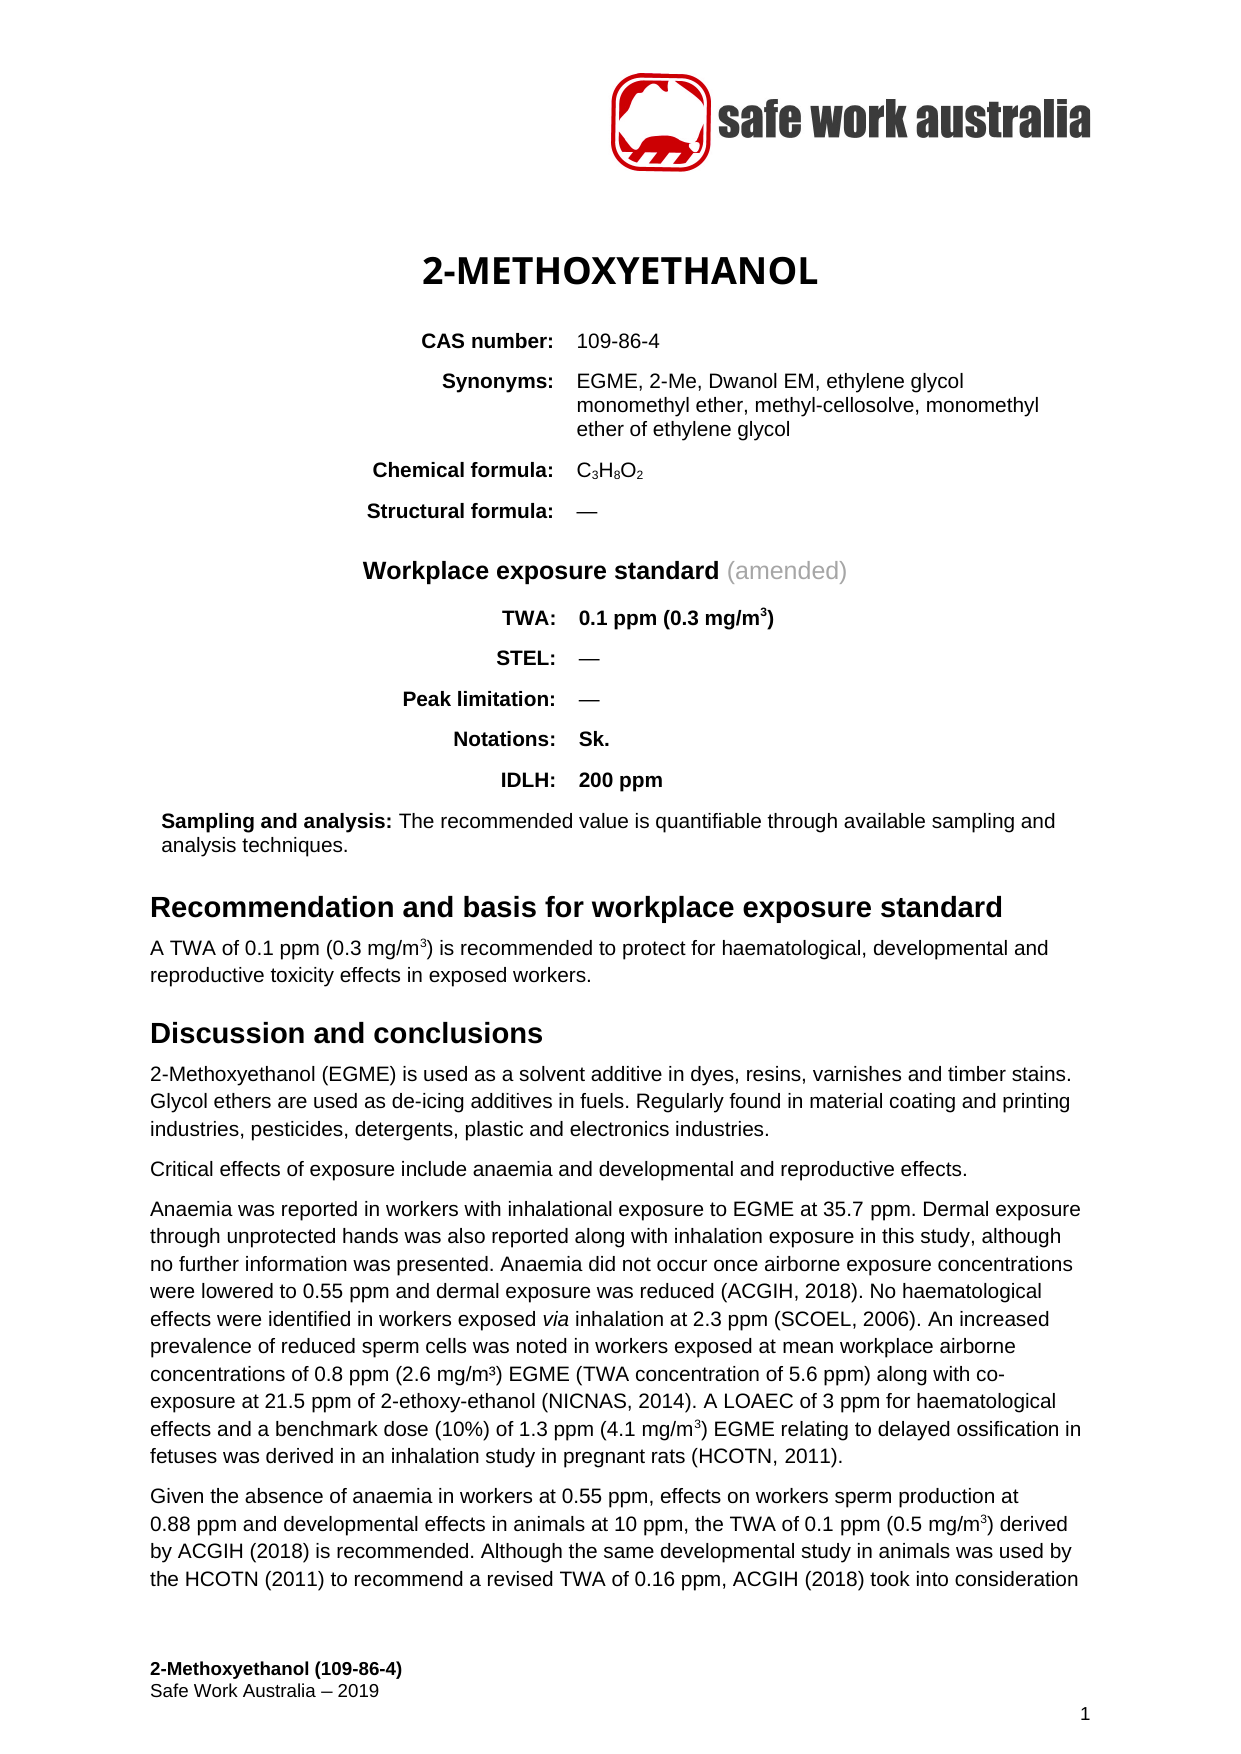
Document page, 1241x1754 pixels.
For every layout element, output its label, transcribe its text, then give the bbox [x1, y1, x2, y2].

table_cell Notations: [150, 719, 567, 759]
table_cell C3H8O2 [565, 450, 1090, 490]
subtitle Recommendation and basis for workplace exposure standard [150, 890, 1090, 923]
table_header 0.1 ppm (0.3 mg/m3) [567, 597, 1090, 638]
table_cell 200 ppm [567, 760, 1090, 800]
table_cell Sk. [567, 719, 1090, 759]
table_cell Sampling and analysis: [150, 800, 1090, 865]
table_cell — [567, 638, 1090, 678]
table_cell Structural formula: [150, 490, 565, 531]
text 2-Methoxyethanol (EGME) is used as a solvent additive in dyes, resins, varnishes and timber stains. Glycol ethers are used as de-icing additives in fuels. Regularly found in material coating and printing industries, pesticides, detergents, plastic and electronics industries. [150, 1062, 1090, 1141]
table_header 109-86-4 [565, 320, 1090, 361]
table_cell — [567, 678, 1090, 719]
table_cell STEL: [150, 638, 567, 678]
text Critical effects of exposure include anaemia and developmental and reproductive effects. [150, 1157, 1090, 1181]
table_cell Synonyms: [150, 361, 565, 449]
text Anaemia was reported in workers with inhalational exposure to EGME at 35.7 ppm. Dermal exposure through unprotected hands was also reported along with inhalation exposure in this study, although no further information was presented. Anaemia did not occur once airborne exposure concentrations were lowered to 0.55 ppm and dermal exposure was reduced (ACGIH, 2018). No haematological effects were identified in workers exposed via inhalation at 2.3 ppm (SCOEL, 2006). An increased prevalence of reduced sperm cells was noted in workers exposed at mean workplace airborne concentrations of 0.8 ppm (2.6 mg/m³) EGME (TWA concentration of 5.6 ppm) along with co-exposure at 21.5 ppm of 2-ethoxy-ethanol (NICNAS, 2014). A LOAEC of 3 ppm for haematological effects and a benchmark dose (10%) of 1.3 ppm (4.1 mg/m3) EGME relating to delayed ossification in fetuses was derived in an inhalation study in pregnant rats (HCOTN, 2011). [150, 1197, 1090, 1468]
table_cell IDLH: [150, 760, 567, 800]
text Workplace exposure standard [150, 556, 1090, 584]
table_cell EGME, 2-Me, Dwanol EM, ethylene glycol monomethyl ether, methyl-cellosolve, monomethyl ether of ethylene glycol [565, 361, 1090, 449]
table_cell Peak limitation: [150, 678, 567, 719]
table_cell Chemical formula: [150, 450, 565, 490]
picture [608, 73, 1091, 172]
table_header CAS number: [150, 320, 565, 361]
subtitle Discussion and conclusions [150, 1016, 1090, 1049]
table_cell — [565, 490, 1090, 531]
table_header TWA: [150, 597, 567, 638]
text A TWA of 0.1 ppm (0.3 mg/m3) is recommended to protect for haematological, developmental and reproductive toxicity effects in exposed workers. [150, 936, 1090, 987]
